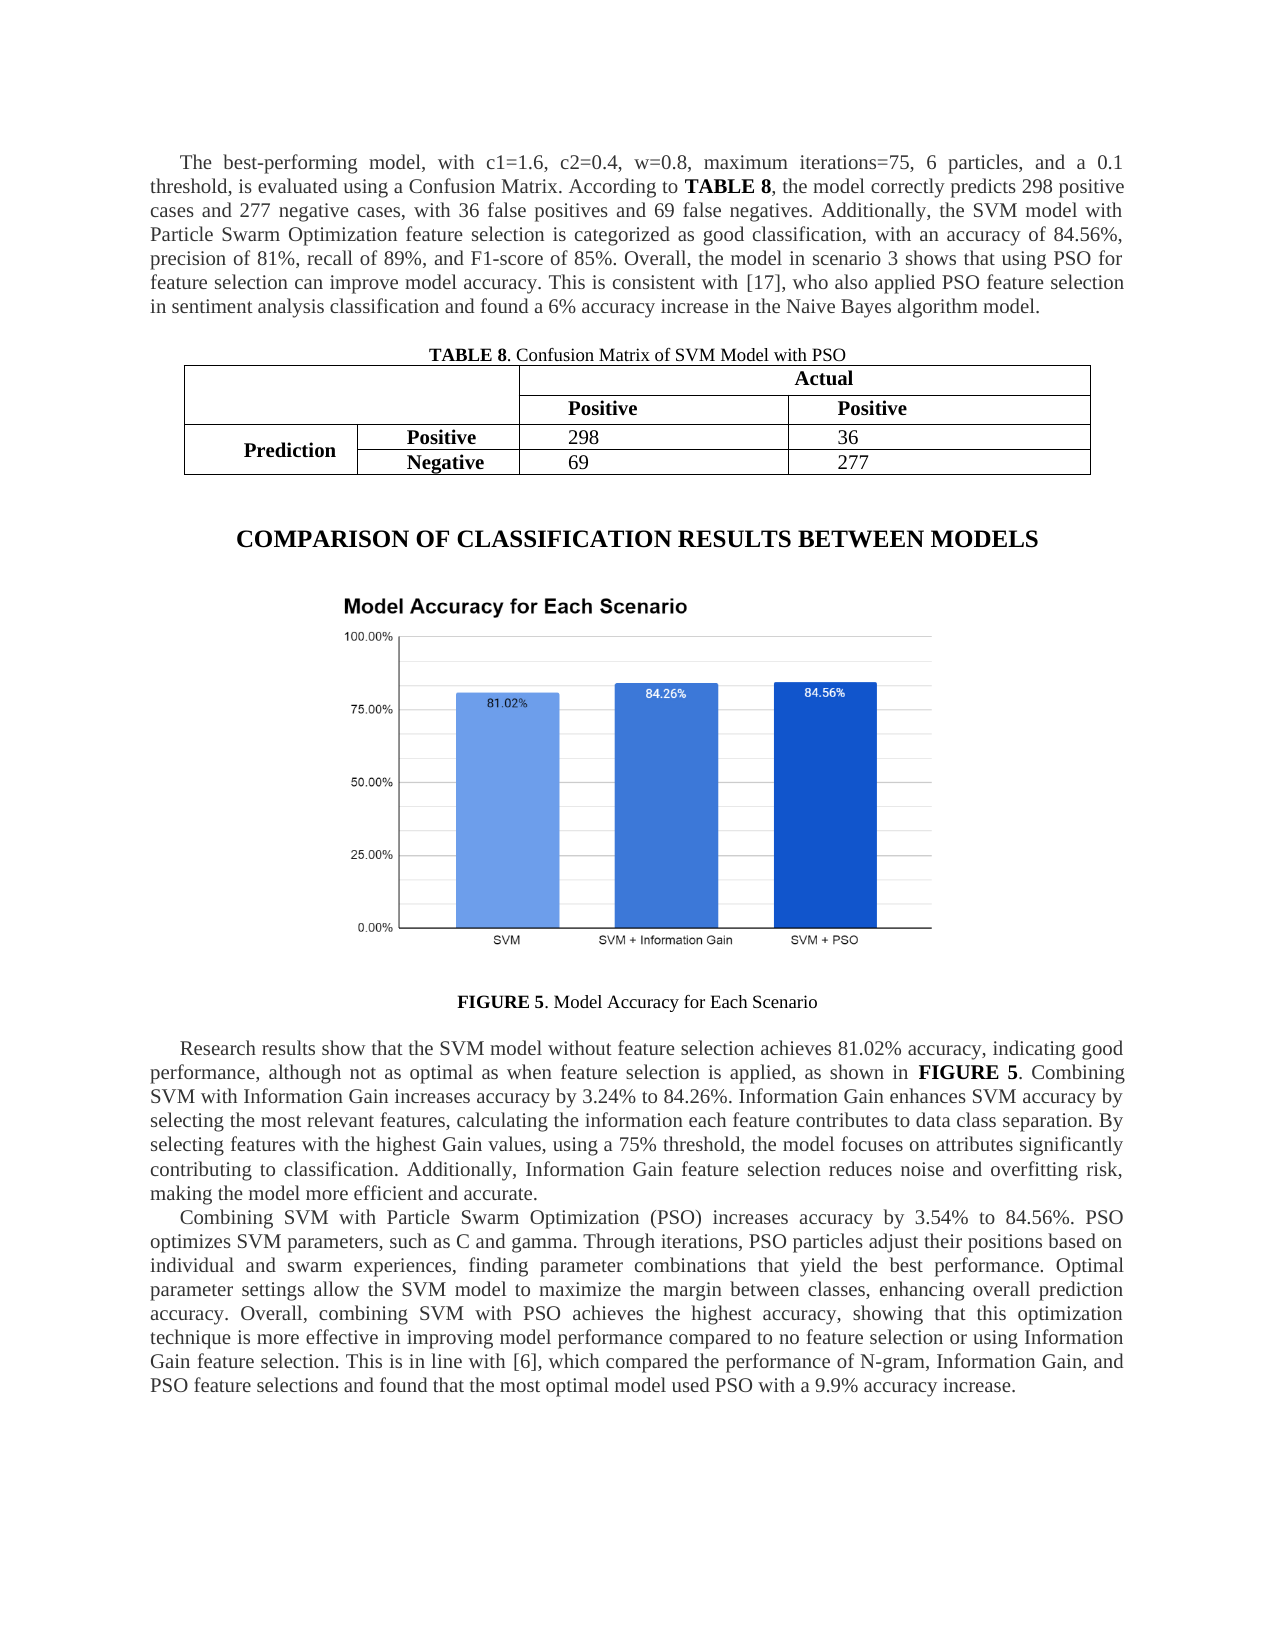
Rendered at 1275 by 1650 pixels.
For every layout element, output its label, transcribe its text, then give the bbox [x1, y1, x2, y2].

text TABLE 8. Confusion Matrix of SVM Model with PSO [150, 343, 1125, 365]
table_cell 277 [789, 450, 1090, 474]
text Combining SVM with Particle Swarm Optimization (PSO) increases accuracy by 3.54% to 84.56%. PSO optimizes SVM parameters, such as C and gamma. Through iterations, PSO particles adjust their positions based on individual and swarm experiences, finding parameter combinations that yield the best performance. Optimal parameter settings allow the SVM model to maximize the margin between classes, enhancing overall prediction accuracy. Overall, combining SVM with PSO achieves the highest accuracy, showing that this optimization technique is more effective in improving model performance compared to no feature selection or using Information Gain feature selection. This is in line with [6], which compared the performance of N-gram, Information Gain, and PSO feature selections and found that the most optimal model used PSO with a 9.9% accuracy increase. [150, 1204, 1125, 1397]
subtitle COMPARISON OF CLASSIFICATION RESULTS BETWEEN MODELS [150, 524, 1125, 553]
table_cell Negative [358, 450, 519, 474]
table_cell Positive [520, 396, 788, 424]
text FIGURE 5. Model Accuracy for Each Scenario [150, 991, 1125, 1012]
table_cell Positive [789, 396, 1090, 424]
picture [324, 578, 951, 966]
table_cell 69 [520, 450, 788, 474]
table_header Actual [520, 366, 1090, 394]
text The best-performing model, with c1=1.6, c2=0.4, w=0.8, maximum iterations=75, 6 particles, and a 0.1 threshold, is evaluated using a Confusion Matrix. According to TABLE 8, the model correctly predicts 298 positive cases and 277 negative cases, with 36 false positives and 69 false negatives. Additionally, the SVM model with Particle Swarm Optimization feature selection is categorized as good classification, with an accuracy of 84.56%, precision of 81%, recall of 89%, and F1-score of 85%. Overall, the model in scenario 3 shows that using PSO for feature selection can improve model accuracy. This is consistent with [17], who also applied PSO feature selection in sentiment analysis classification and found a 6% accuracy increase in the Naive Bayes algorithm model. [150, 150, 1125, 318]
table_cell 298 [520, 425, 788, 449]
table_header [185, 366, 519, 424]
text Research results show that the SVM model without feature selection achieves 81.02% accuracy, indicating good performance, although not as optimal as when feature selection is applied, as shown in FIGURE 5. Combining SVM with Information Gain increases accuracy by 3.24% to 84.26%. Information Gain enhances SVM accuracy by selecting the most relevant features, calculating the information each feature contributes to data class separation. By selecting features with the highest Gain values, using a 75% threshold, the model focuses on attributes significantly contributing to classification. Additionally, Information Gain feature selection reduces noise and overfitting risk, making the model more efficient and accurate. [150, 1036, 1125, 1204]
table_cell 36 [789, 425, 1090, 449]
table_cell Prediction [185, 425, 357, 474]
table_cell Positive [358, 425, 519, 449]
